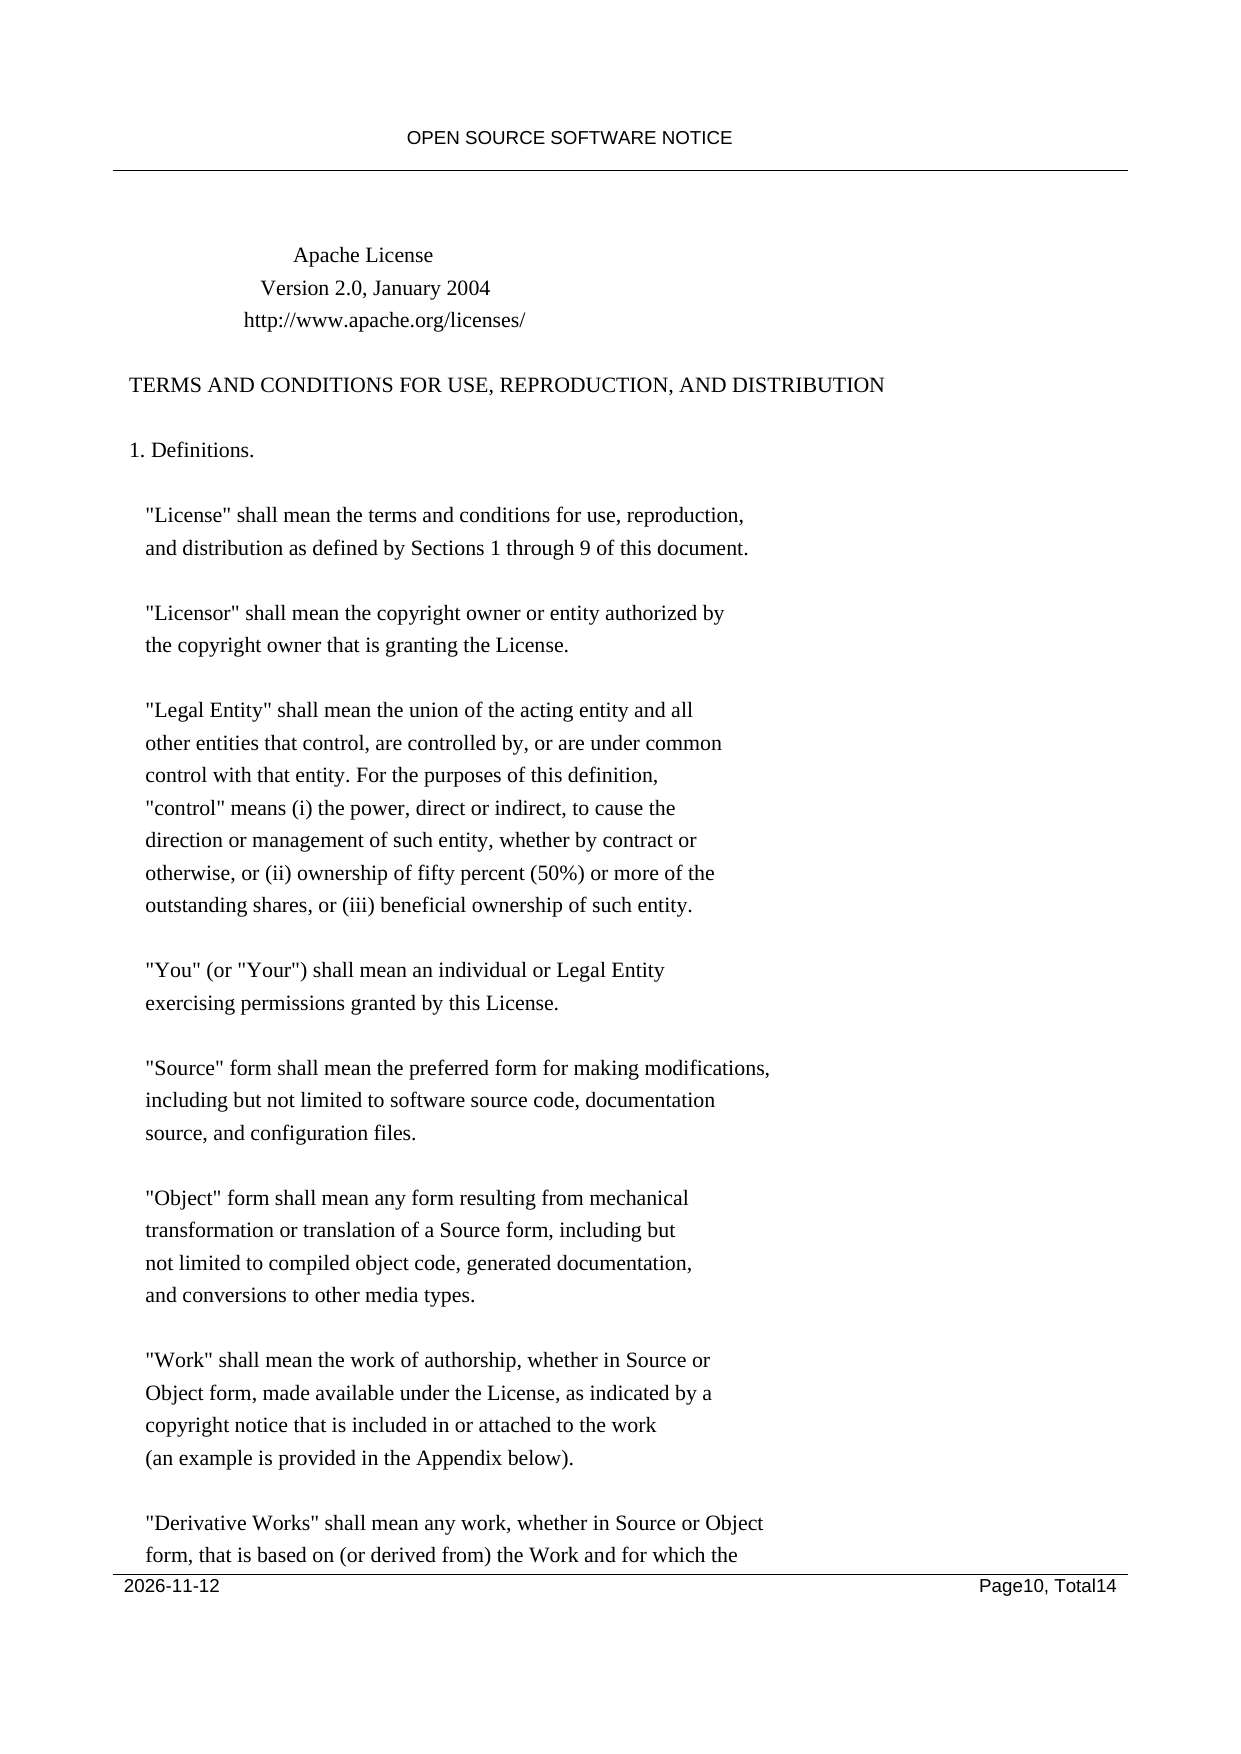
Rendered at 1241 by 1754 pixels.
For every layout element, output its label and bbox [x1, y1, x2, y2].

text [112, 206, 1128, 1571]
